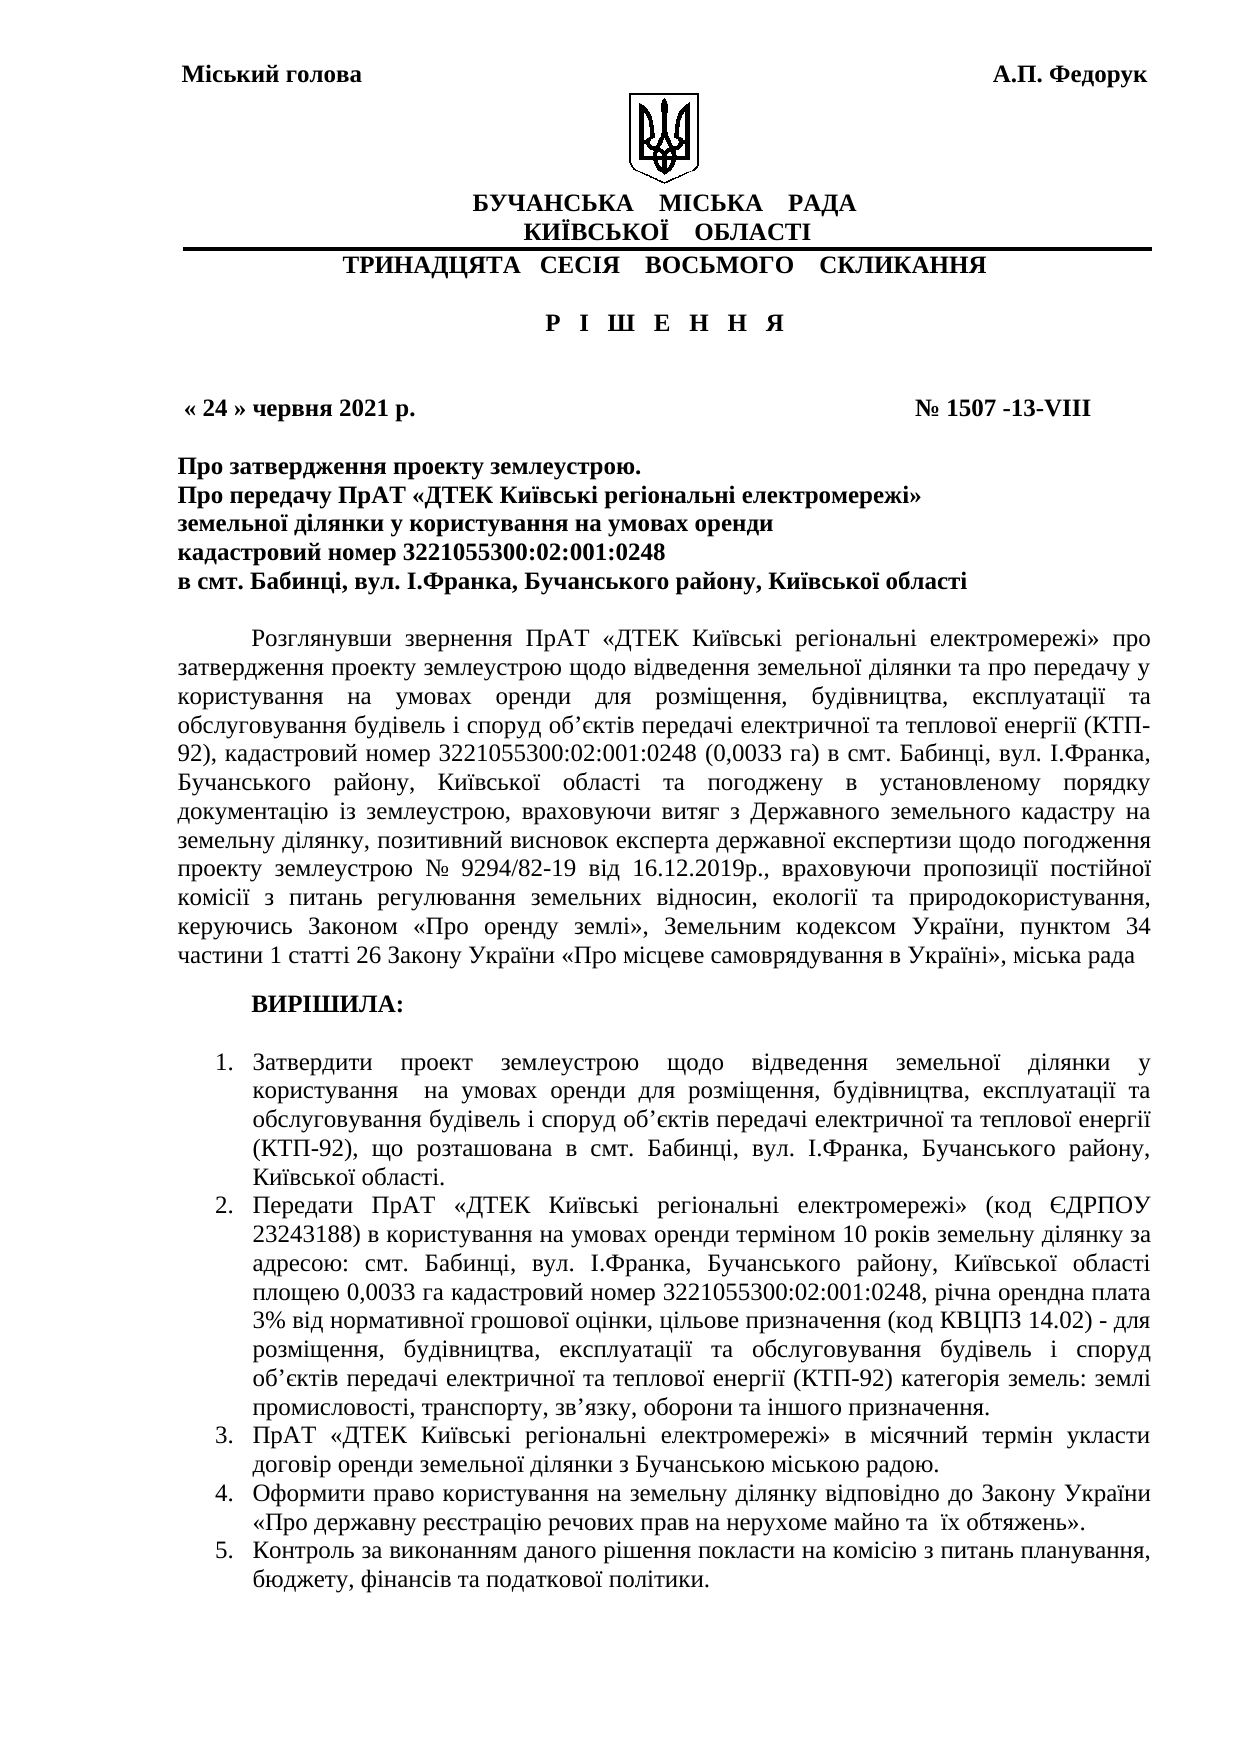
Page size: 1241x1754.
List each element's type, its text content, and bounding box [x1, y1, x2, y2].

text Розглянувши звернення ПрАТ «ДТЕК Київські регіональні електромережі» про затвердження проекту землеустрою щодо відведення земельної ділянки та про передачу у користування на умовах оренди для розміщення, будівництва, експлуатації та обслуговування будівель і споруд об’єктів передачі електричної та теплової енергії (КТП-92), кадастровий номер 3221055300:02:001:0248 (0,0033 га) в смт. Бабинці, вул. І.Франка, Бучанського району, Київської області та погоджену в установленому порядку документацію із землеустрою, враховуючи витяг з Державного земельного кадастру на земельну ділянку, позитивний висновок експерта державної експертизи щодо погодження проекту землеустрою № 9294/82-19 від 16.12.2019р., враховуючи пропозиції постійної комісії з питань регулювання земельних відносин, екології та природокористування, керуючись Законом «Про оренду землі», Земельним кодексом України, пунктом 34 частини 1 статті 26 Закону України «Про місцеве самоврядування в Україні», міська рада [177, 623, 1152, 968]
list Контроль за виконанням даного рішення покласти на комісію з питань планування, бюджету, фінансів та податкової політики. [215, 1536, 1152, 1593]
text Про передачу ПрАТ «ДТЕК Київські регіональні електромережі» [177, 480, 1152, 508]
text Про затвердження проекту землеустрою. [177, 451, 1152, 480]
text КИЇВСЬКОЇ ОБЛАСТІ [183, 217, 1152, 247]
list Оформити право користування на земельну ділянку відповідно до Закону України «Про державну реєстрацію речових прав на нерухоме майно та їх обтяжень». [215, 1478, 1152, 1536]
text « 24 » червня 2021 р. № 1507 -13-VIIІ [177, 393, 1152, 422]
list ПрАТ «ДТЕК Київські регіональні електромережі» в місячний термін укласти договір оренди земельної ділянки з Бучанською міською радою. [215, 1421, 1152, 1478]
text в смт. Бабинці, вул. І.Франка, Бучанського району, Київської області [177, 566, 1152, 595]
text Р І Ш Е Н Н Я [177, 308, 1152, 337]
list Затвердити проект землеустрою щодо відведення земельної ділянки у користування на умовах оренди для розміщення, будівництва, експлуатації та обслуговування будівель і споруд об’єктів передачі електричної та теплової енергії (КТП-92), що розташована в смт. Бабинці, вул. І.Франка, Бучанського району, Київської області. [215, 1047, 1152, 1191]
text БУЧАНСЬКА МІСЬКА РАДА [177, 188, 1152, 217]
text ВИРІШИЛА: [177, 989, 1152, 1018]
list Передати ПрАТ «ДТЕК Київські регіональні електромережі» (код ЄДРПОУ 23243188) в користування на умовах оренди терміном 10 років земельну ділянку за адресою: смт. Бабинці, вул. І.Франка, Бучанського району, Київської області площею 0,0033 га кадастровий номер 3221055300:02:001:0248, річна орендна плата 3% від нормативної грошової оцінки, цільове призначення (код КВЦПЗ 14.02) - для розміщення, будівництва, експлуатації та обслуговування будівель і споруд об’єктів передачі електричної та теплової енергії (КТП-92) категорія земель: землі промисловості, транспорту, зв’язку, оборони та іншого призначення. [215, 1191, 1152, 1421]
text Міський голова А.П. Федорук [177, 59, 1152, 188]
text кадастровий номер 3221055300:02:001:0248 [177, 537, 1152, 566]
text земельної ділянки у користування на умовах оренди [177, 508, 1152, 537]
text ТРИНАДЦЯТА СЕСІЯ ВОСЬМОГО СКЛИКАННЯ [177, 251, 1152, 279]
